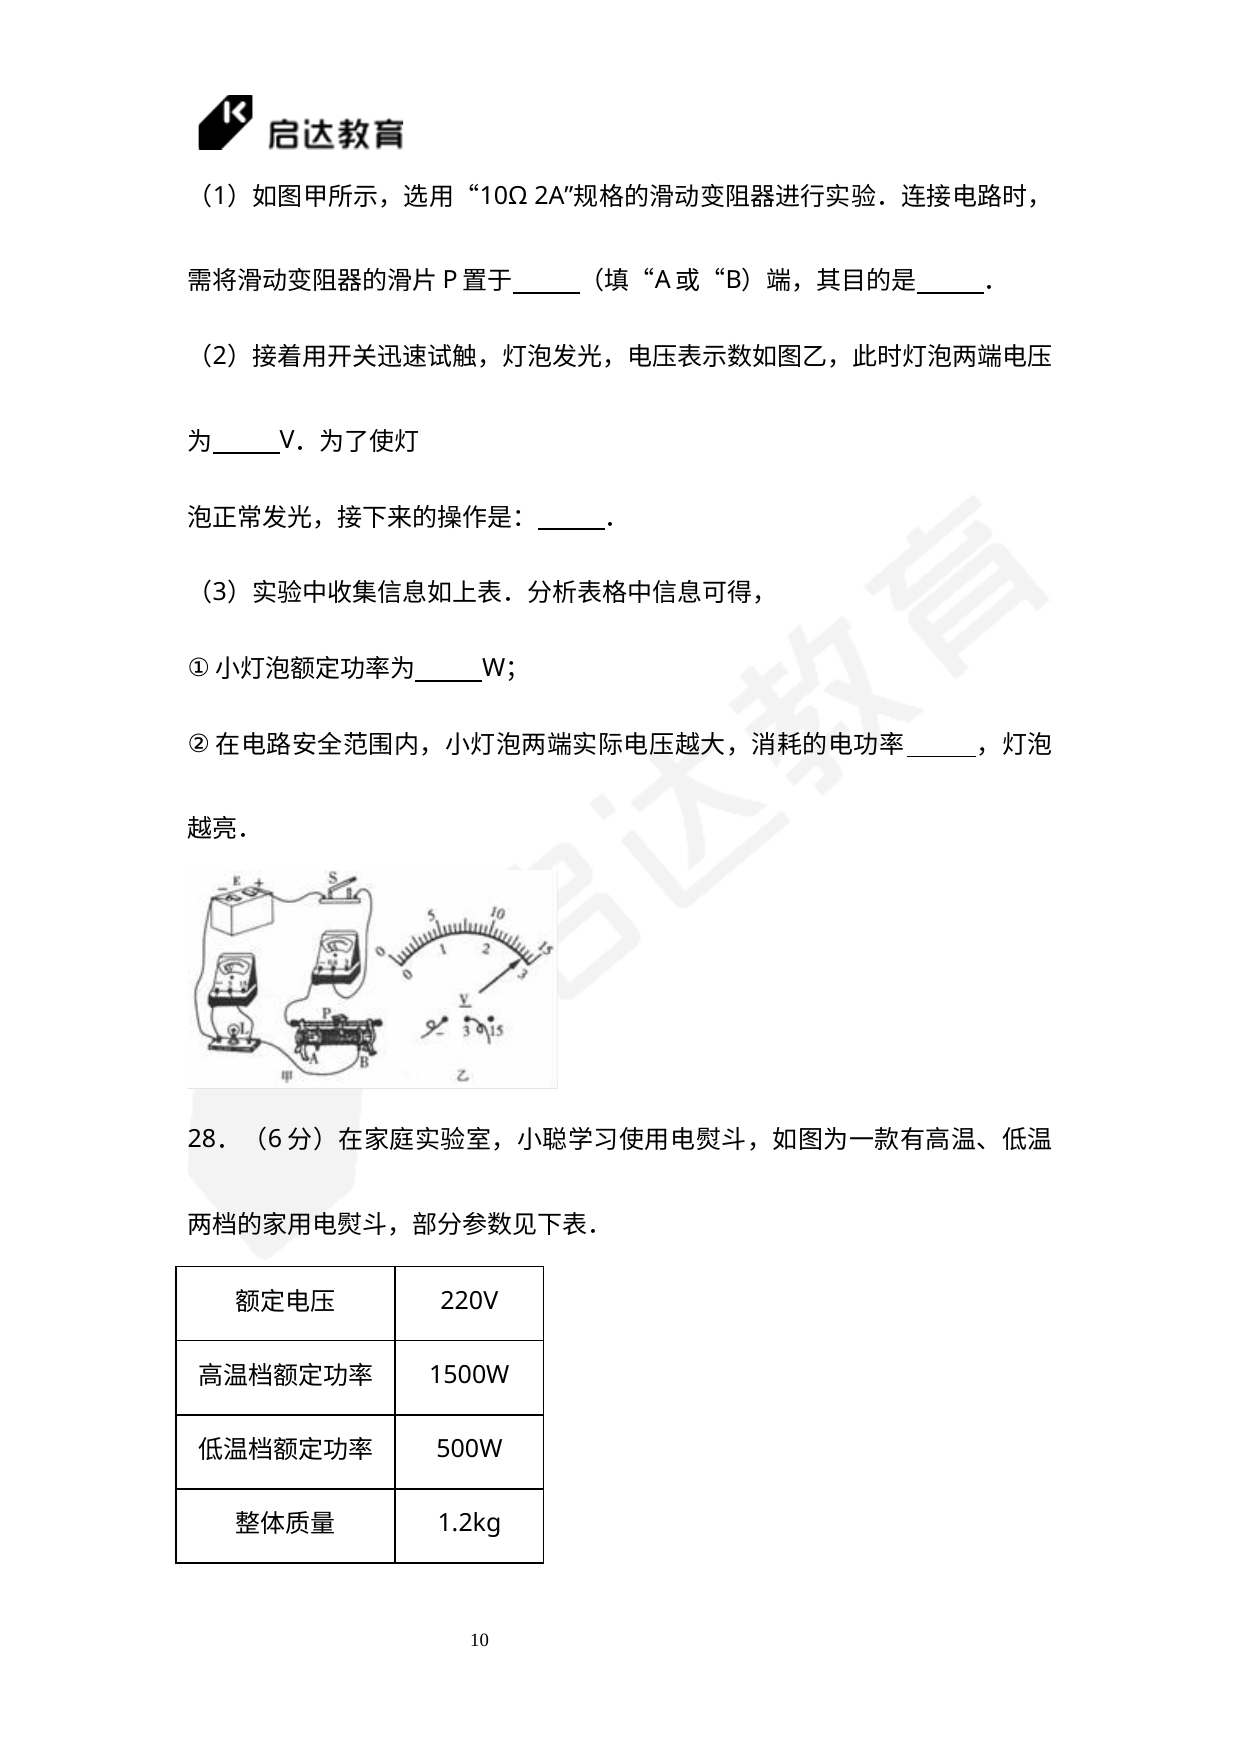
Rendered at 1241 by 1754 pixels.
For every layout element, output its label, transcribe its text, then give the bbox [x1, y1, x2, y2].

text （1）如图甲所示，选用“10Ω 2A”规格的滑动变阻器进行实验．连接电路时，需将滑动变阻器的滑片P置于 （填“A或“B）端，其目的是 ． [187, 162, 1053, 311]
picture [187, 870, 558, 1089]
table_cell 整体质量 [177, 1490, 394, 1562]
text ①小灯泡额定功率为 W； [187, 634, 1053, 699]
text 泡正常发光，接下来的操作是： ． [187, 483, 1053, 548]
table_header 220V [396, 1267, 543, 1340]
table_cell 1.2kg [396, 1490, 543, 1562]
text （3）实验中收集信息如上表．分析表格中信息可得， [187, 558, 1053, 623]
table_header 额定电压 [177, 1267, 394, 1340]
text （2）接着用开关迅速试触，灯泡发光，电压表示数如图乙，此时灯泡两端电压为 V．为了使灯 [187, 322, 1053, 472]
text ②在电路安全范围内，小灯泡两端实际电压越大，消耗的电功率 ，灯泡越亮． [187, 710, 1053, 859]
text 28．（6分）在家庭实验室，小聪学习使用电熨斗，如图为一款有高温、低温两档的家用电熨斗，部分参数见下表． [187, 1105, 1053, 1255]
table_cell 500W [396, 1416, 543, 1488]
picture [198, 95, 404, 150]
table_cell 低温档额定功率 [177, 1416, 394, 1488]
table_cell 1500W [396, 1341, 543, 1414]
table_cell 高温档额定功率 [177, 1341, 394, 1414]
